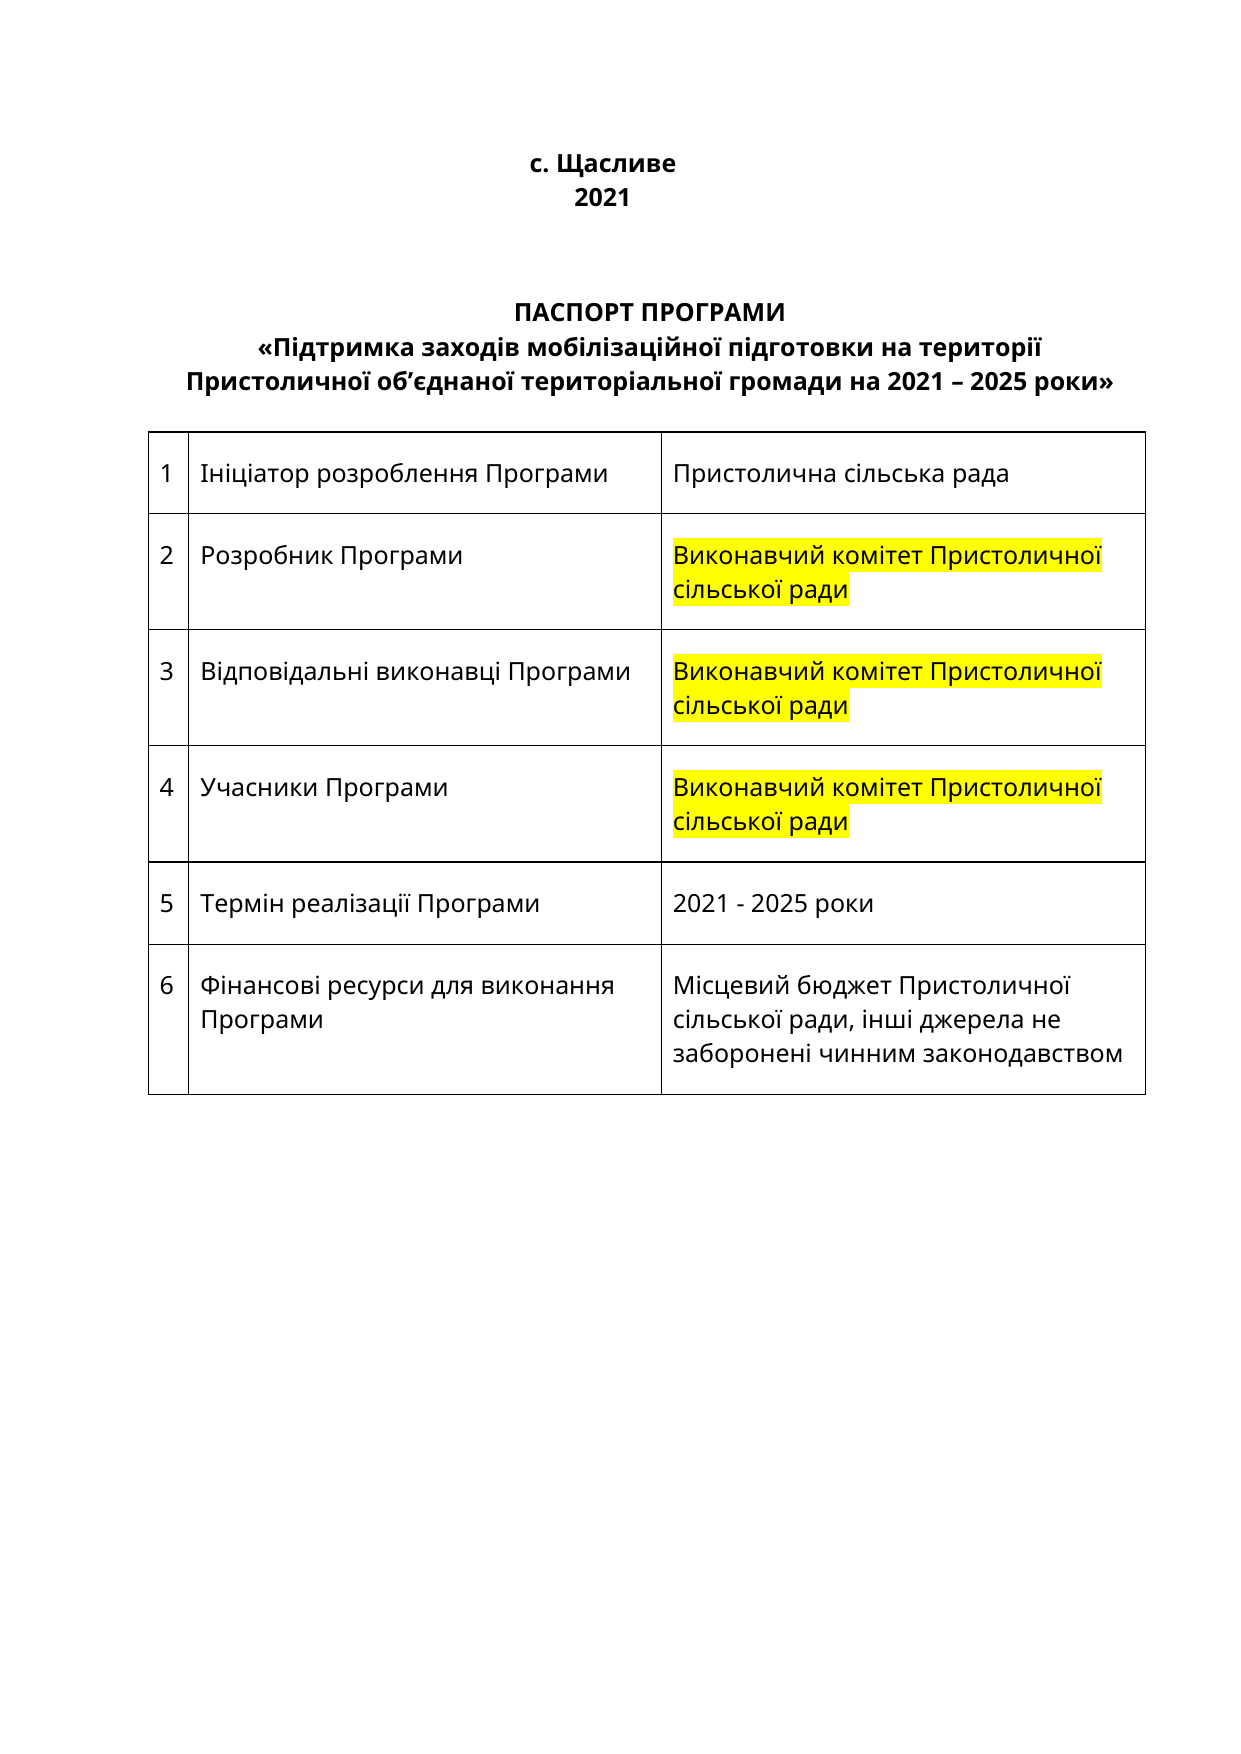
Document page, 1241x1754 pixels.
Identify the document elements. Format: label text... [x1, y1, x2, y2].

table_cell 5 [149, 863, 188, 943]
text ПАСПОРТ ПРОГРАМИ [148, 295, 1152, 329]
table_cell Розробник Програми [189, 514, 661, 629]
table_cell Виконавчий комітет Пристоличної сільської ради [662, 514, 1145, 629]
text с. Щасливе [54, 146, 1152, 180]
table_cell 2021 - 2025 роки [662, 863, 1145, 943]
table_cell 4 [149, 746, 188, 861]
table_cell 2 [149, 514, 188, 629]
table_cell Виконавчий комітет Пристоличної сільської ради [662, 630, 1145, 745]
text 2021 [54, 180, 1152, 214]
table_header 1 [149, 433, 188, 513]
table_cell Відповідальні виконавці Програми [189, 630, 661, 745]
table_cell 6 [149, 945, 188, 1093]
table_header Ініціатор розроблення Програми [189, 433, 661, 513]
table_cell Виконавчий комітет Пристоличної сільської ради [662, 746, 1145, 861]
table_cell Місцевий бюджет Пристоличної сільської ради, інші джерела не заборонені чинним законодавством [662, 945, 1145, 1093]
table_header Пристолична сільська рада [662, 433, 1145, 513]
text «Підтримка заходів мобілізаційної підготовки на території [148, 329, 1152, 363]
table_cell Термін реалізації Програми [189, 863, 661, 943]
text Пристоличної об’єднаної територіальної громади на 2021 – 2025 роки» [148, 363, 1152, 397]
table_cell 3 [149, 630, 188, 745]
table_cell Фінансові ресурси для виконання Програми [189, 945, 661, 1093]
table_cell Учасники Програми [189, 746, 661, 861]
